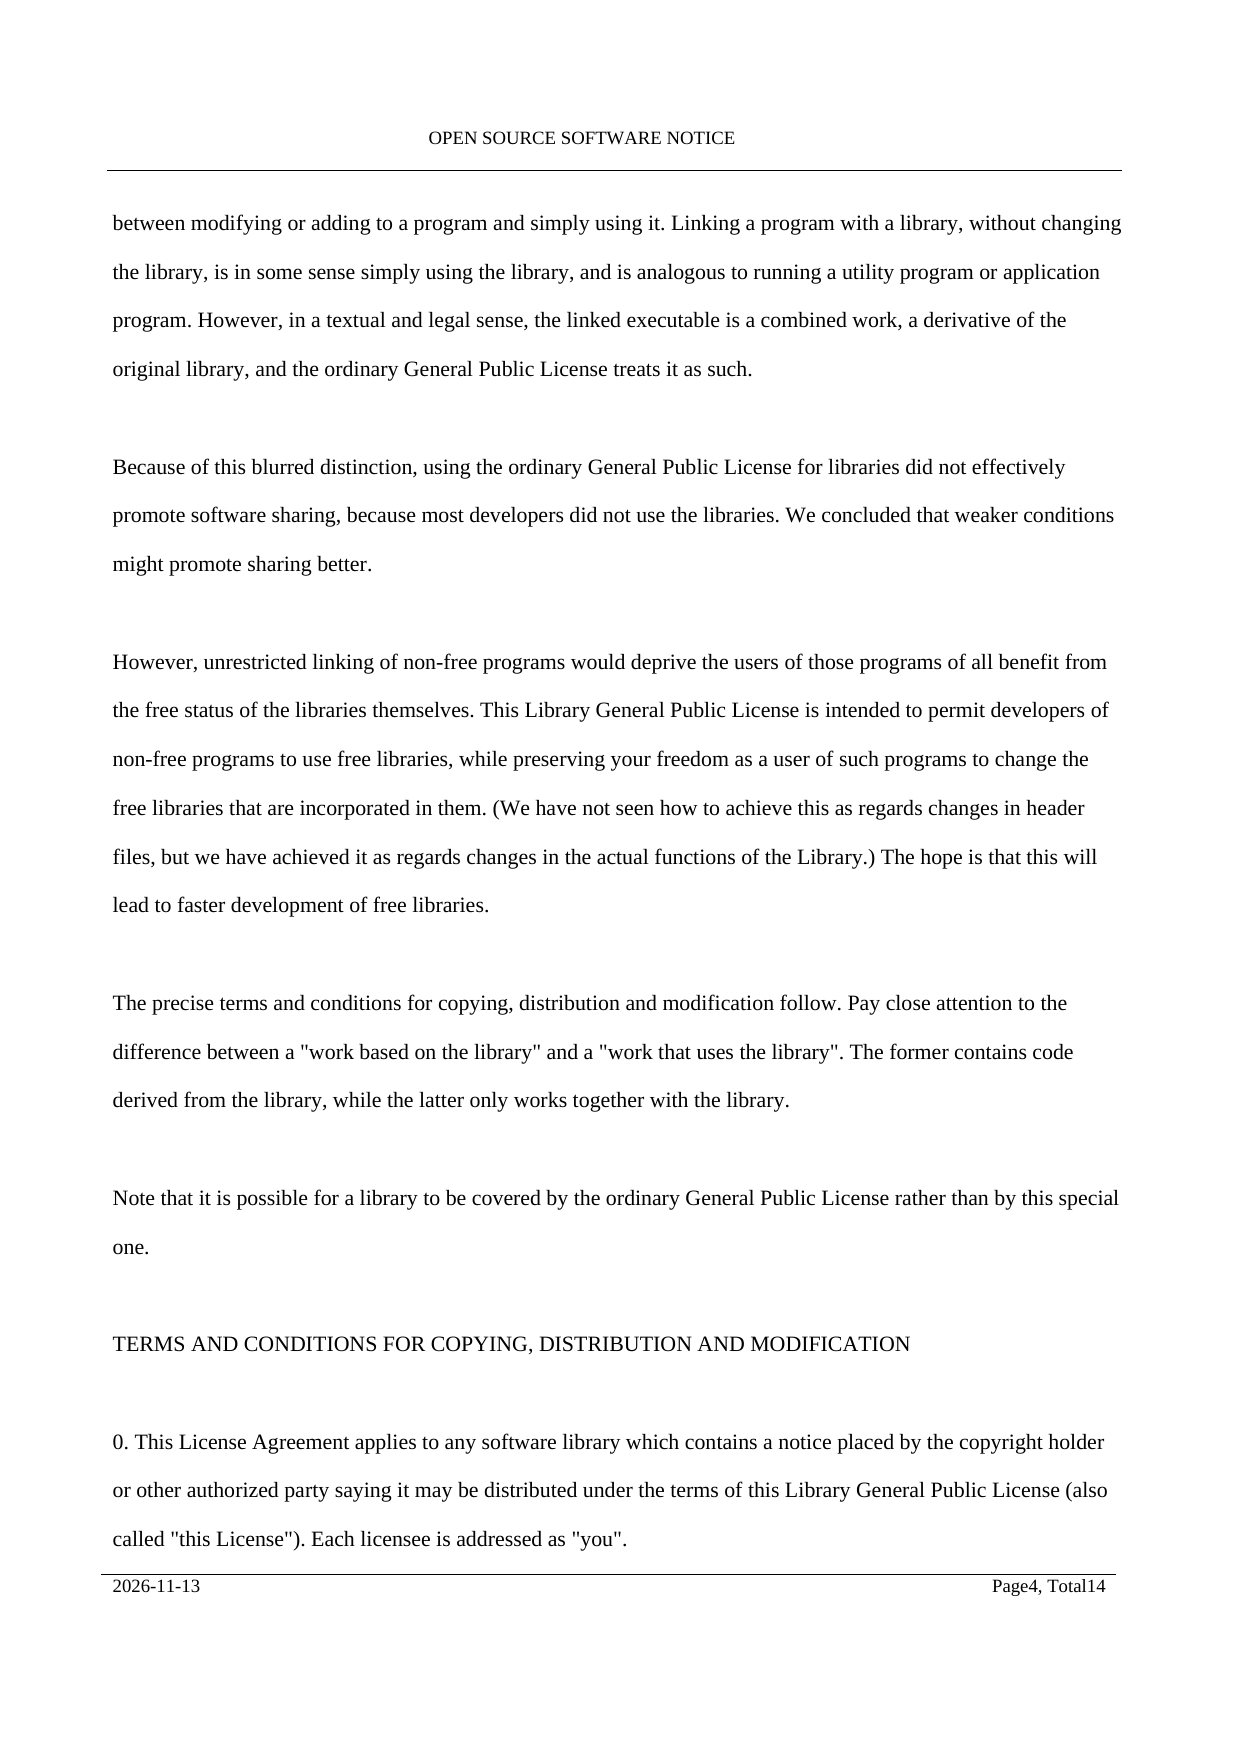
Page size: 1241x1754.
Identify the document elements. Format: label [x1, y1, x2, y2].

text [112, 206, 1128, 1555]
